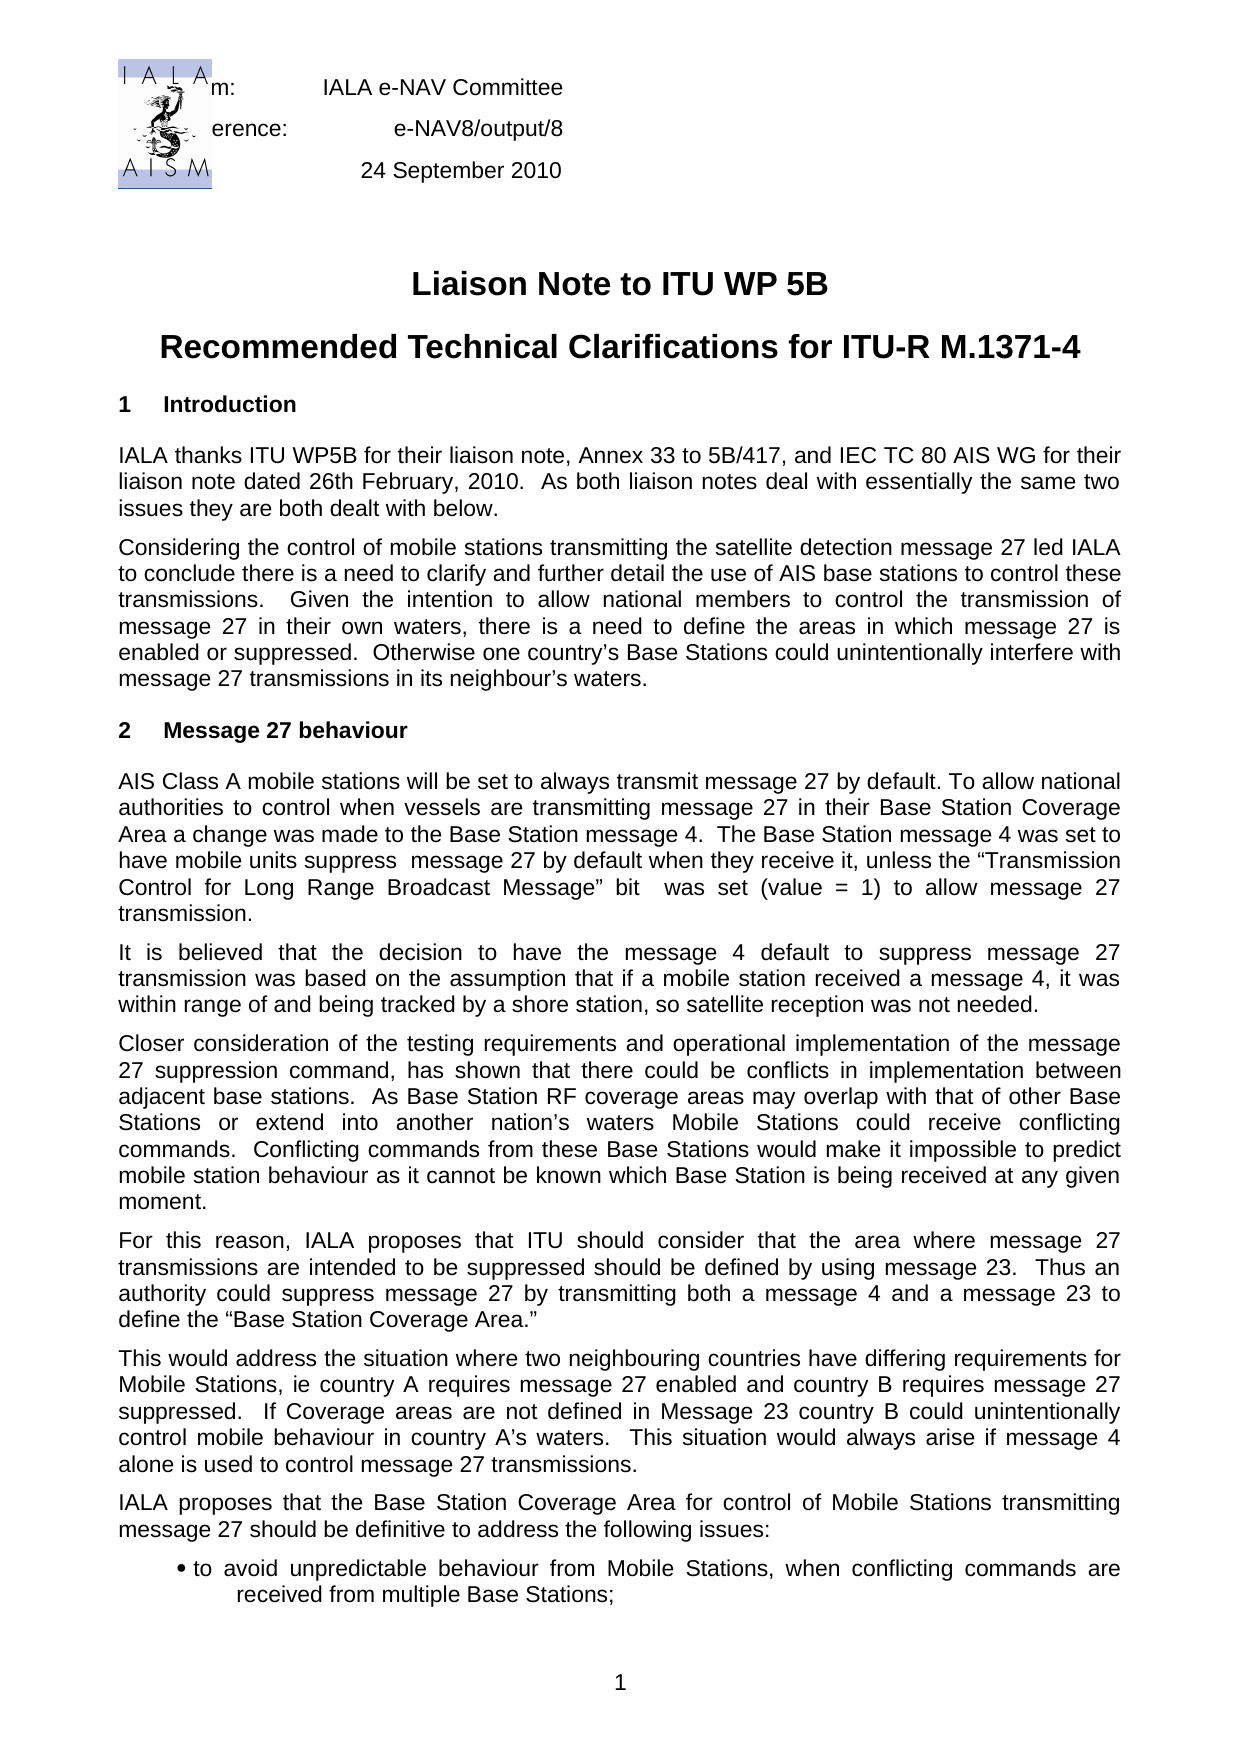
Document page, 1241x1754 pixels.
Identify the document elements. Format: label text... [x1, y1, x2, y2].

text IALA thanks ITU WP5B for their liaison note, Annex 33 to 5B/417, and IEC TC 80 AIS WG for their liaison note dated 26th February, 2010. As both liaison notes deal with essentially the same two issues they are both dealt with below. [118, 442, 1122, 521]
text Considering the control of mobile stations transmitting the satellite detection message 27 led IALA to conclude there is a need to clarify and further detail the use of AIS base stations to control these transmissions. Given the intention to allow national members to control the transmission of message 27 in their own waters, there is a need to define the areas in which message 27 is enabled or suppressed. Otherwise one country’s Base Stations could unintentionally interfere with message 27 transmissions in its neighbour’s waters. [118, 533, 1122, 692]
text For this reason, IALA proposes that ITU should consider that the area where message 27 transmissions are intended to be suppressed should be defined by using message 23. Thus an authority could suppress message 27 by transmitting both a message 4 and a message 23 to define the “Base Station Coverage Area.” [118, 1227, 1122, 1333]
text AIS Class A mobile stations will be set to always transmit message 27 by default. To allow national authorities to control when vessels are transmitting message 27 in their Base Station Coverage Area a change was made to the Base Station message 4. The Base Station message 4 was set to have mobile units suppress message 27 by default when they receive it, unless the “Transmission Control for Long Range Broadcast Message” bit was set (value = 1) to allow message 27 transmission. [118, 768, 1122, 926]
text This would address the situation where two neighbouring countries have differing requirements for Mobile Stations, ie country A requires message 27 enabled and country B requires message 27 suppressed. If Coverage areas are not defined in Message 23 country B could unintentionally control mobile behaviour in country A’s waters. This situation would always arise if message 4 alone is used to control message 27 transmissions. [118, 1345, 1122, 1477]
text Closer consideration of the testing requirements and operational implementation of the message 27 suppression command, has shown that there could be conflicts in implementation between adjacent base stations. As Base Station RF coverage areas may overlap with that of other Base Stations or extend into another nation’s waters Mobile Stations could receive conflicting commands. Conflicting commands from these Base Stations would make it impossible to predict mobile station behaviour as it cannot be known which Base Station is being received at any given moment. [118, 1030, 1122, 1215]
title Liaison Note to ITU WP 5B [118, 264, 1122, 302]
subtitle Message 27 behaviour [118, 717, 1122, 743]
text It is believed that the decision to have the message 4 default to suppress message 27 transmission was based on the assumption that if a mobile station received a message 4, it was within range of and being tracked by a shore station, so satellite reception was not needed. [118, 939, 1122, 1018]
picture [118, 59, 212, 189]
text IALA proposes that the Base Station Coverage Area for control of Mobile Stations transmitting message 27 should be definitive to address the following issues: [118, 1489, 1122, 1542]
subtitle Introduction [118, 391, 1122, 417]
text to avoid unpredictable behaviour from Mobile Stations, when conflicting commands are received from multiple Base Stations; [177, 1554, 1122, 1607]
title Recommended Technical Clarifications for ITU-R M.1371-4 [118, 327, 1122, 366]
